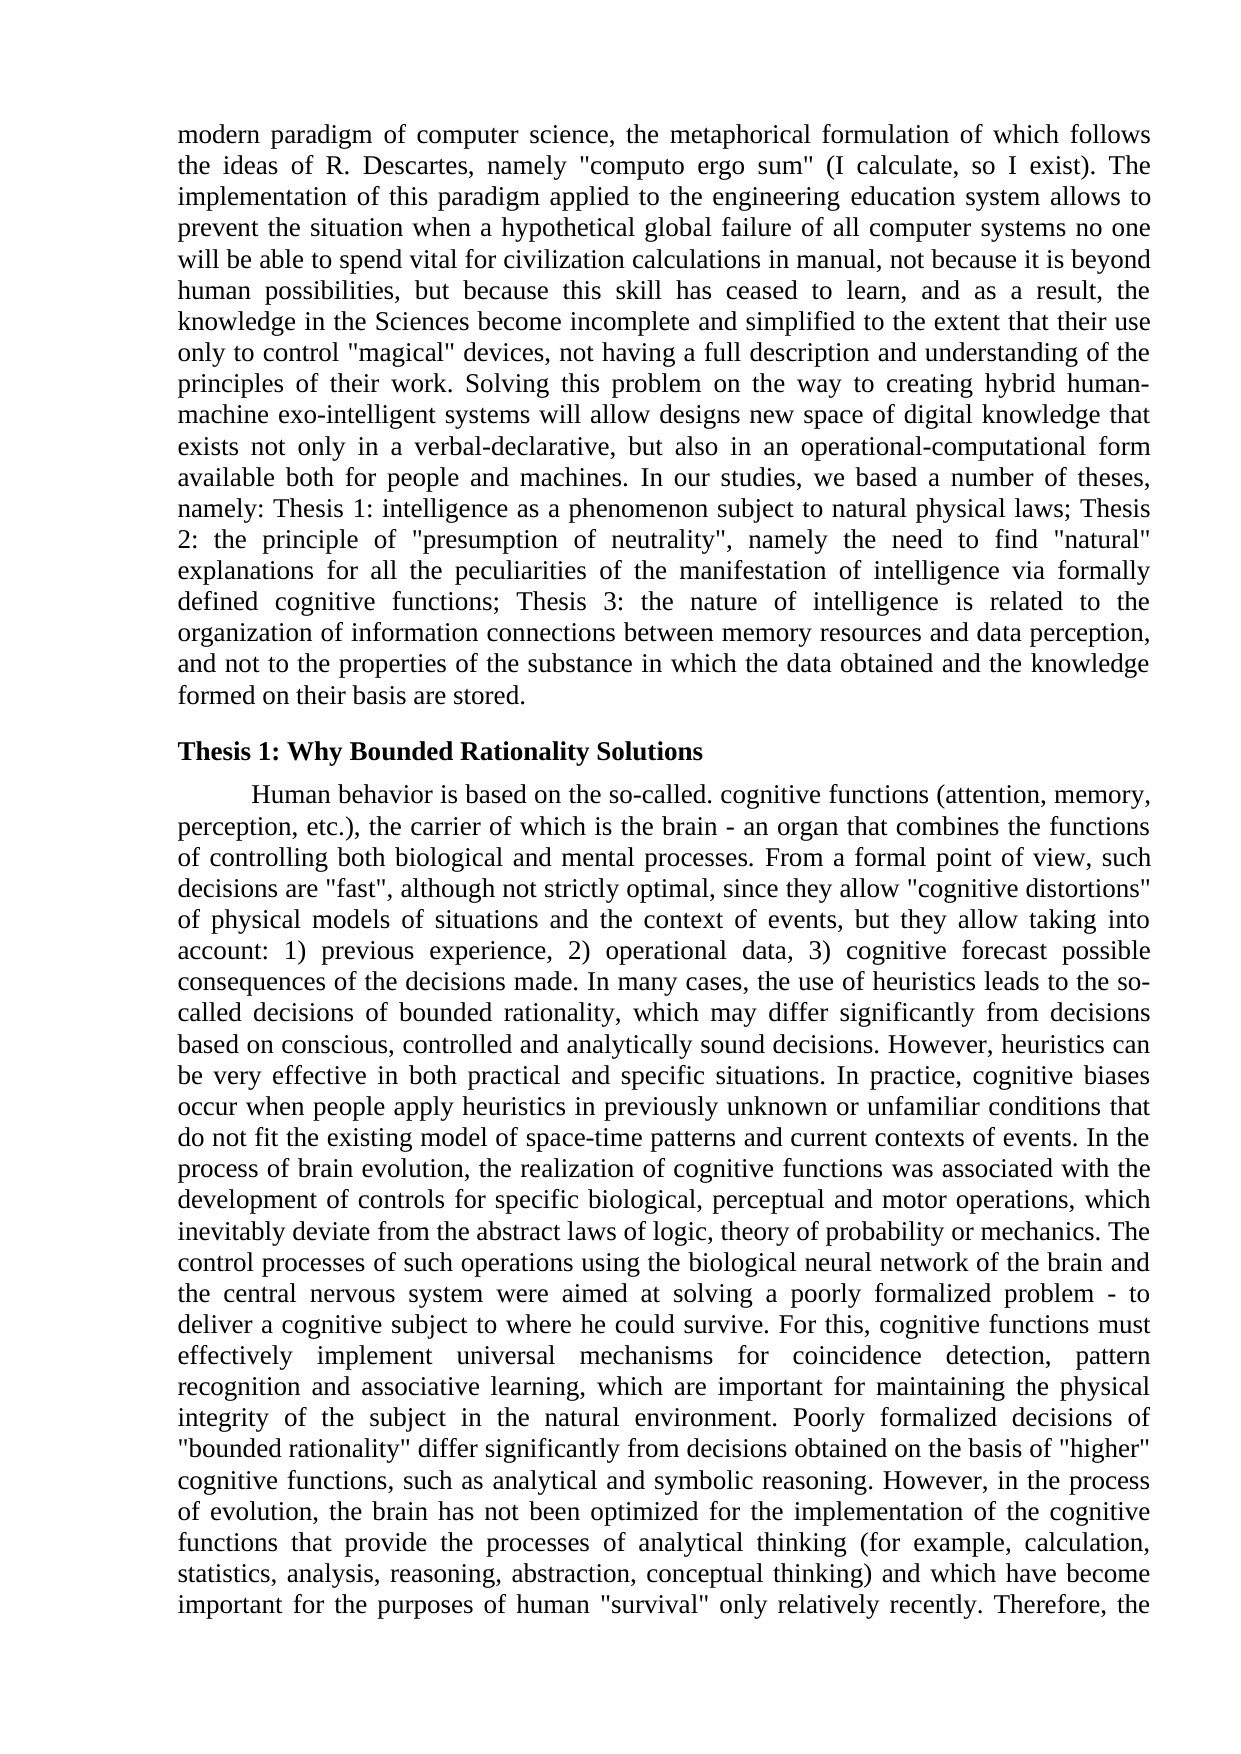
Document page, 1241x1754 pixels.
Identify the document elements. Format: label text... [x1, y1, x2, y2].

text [177, 118, 1152, 710]
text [177, 778, 1152, 1619]
text Thesis 1: Why Bounded Rationality Solutions [177, 735, 1152, 766]
